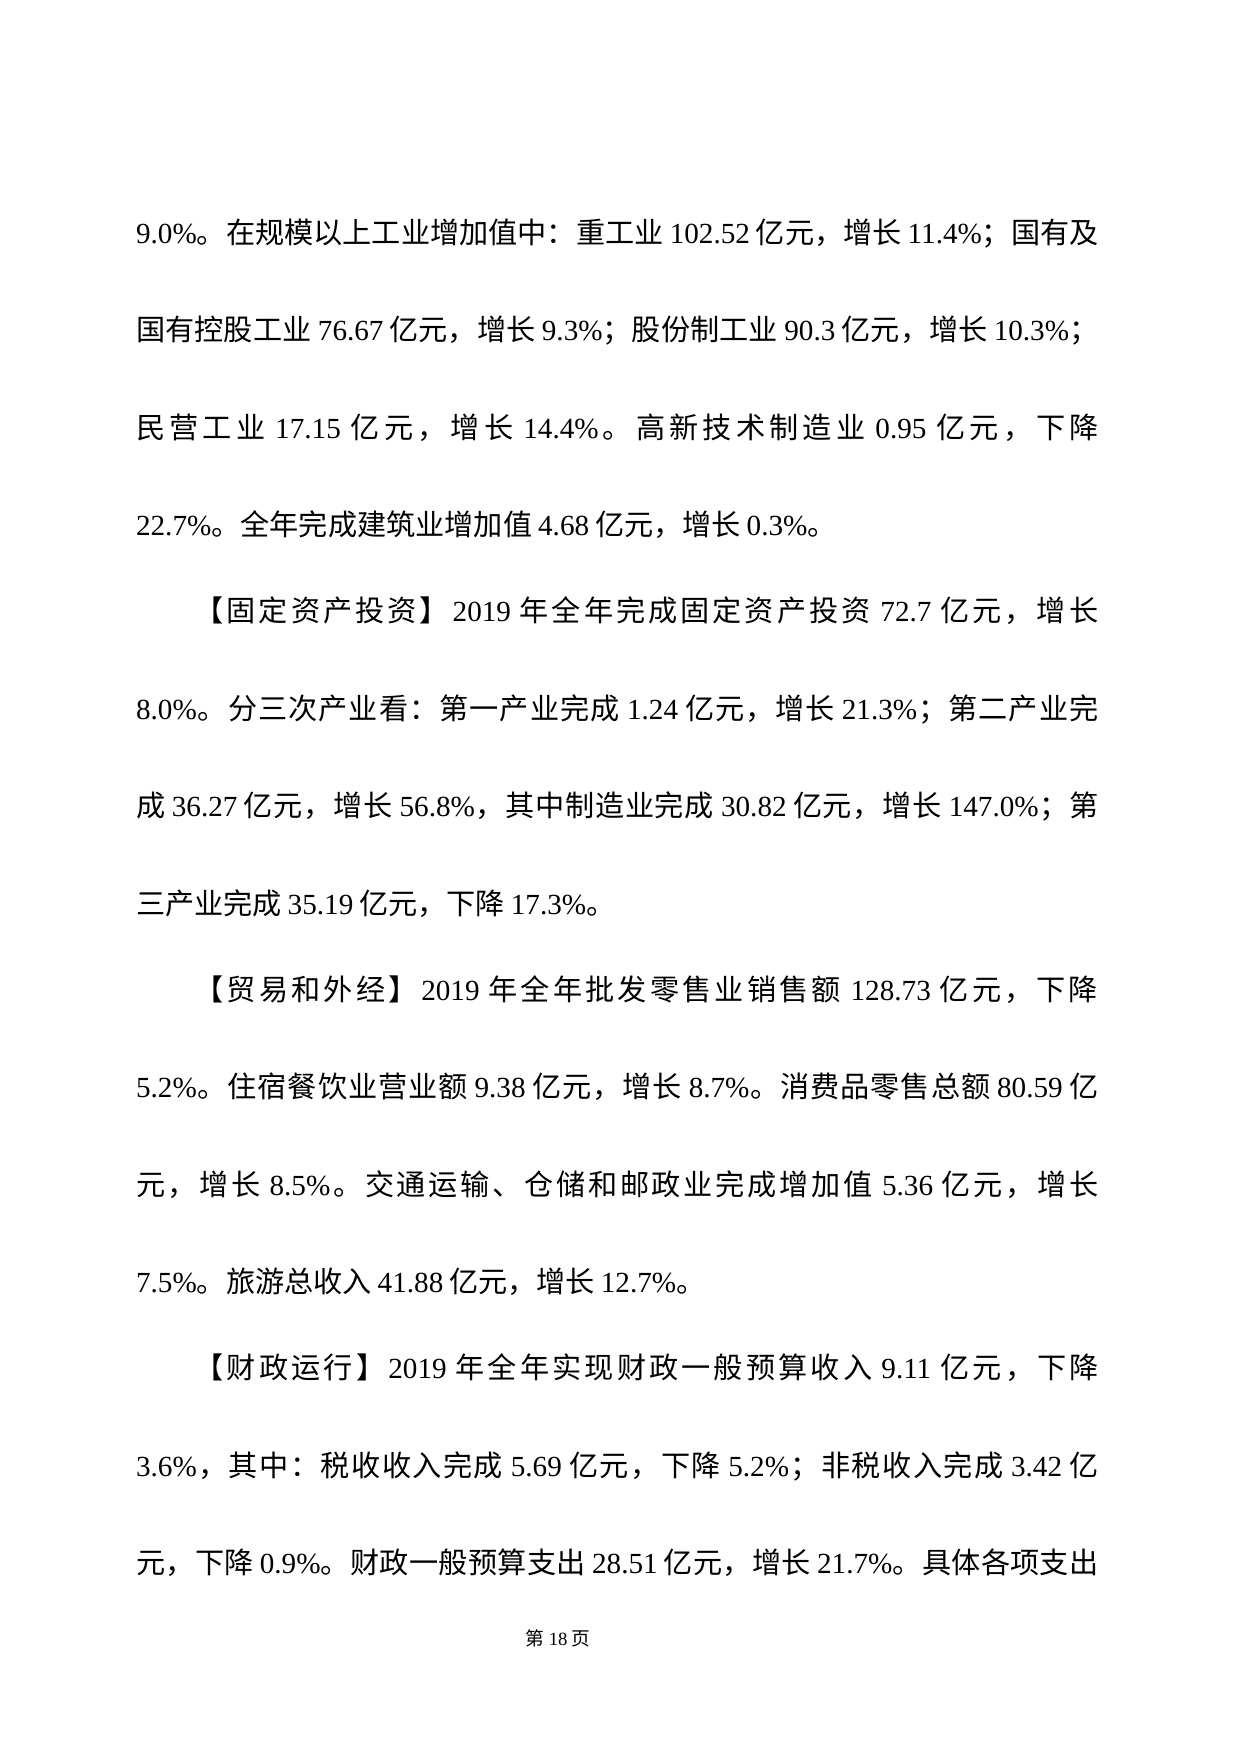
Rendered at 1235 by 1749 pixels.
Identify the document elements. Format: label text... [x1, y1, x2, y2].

text 【固定资产投资】2019年全年完成固定资产投资72.7亿元，增长8.0%。分三次产业看：第一产业完成1.24亿元，增长21.3%；第二产业完成36.27亿元，增长56.8%，其中制造业完成30.82亿元，增长147.0%；第三产业完成35.19亿元，下降17.3%。 [136, 576, 1098, 934]
text 【贸易和外经】2019年全年批发零售业销售额128.73亿元，下降5.2%。住宿餐饮业营业额9.38亿元，增长8.7%。消费品零售总额80.59亿元，增长8.5%。交通运输、仓储和邮政业完成增加值5.36亿元，增长7.5%。旅游总收入41.88亿元，增长12.7%。 [136, 955, 1098, 1313]
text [136, 1334, 1098, 1594]
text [136, 198, 1098, 555]
